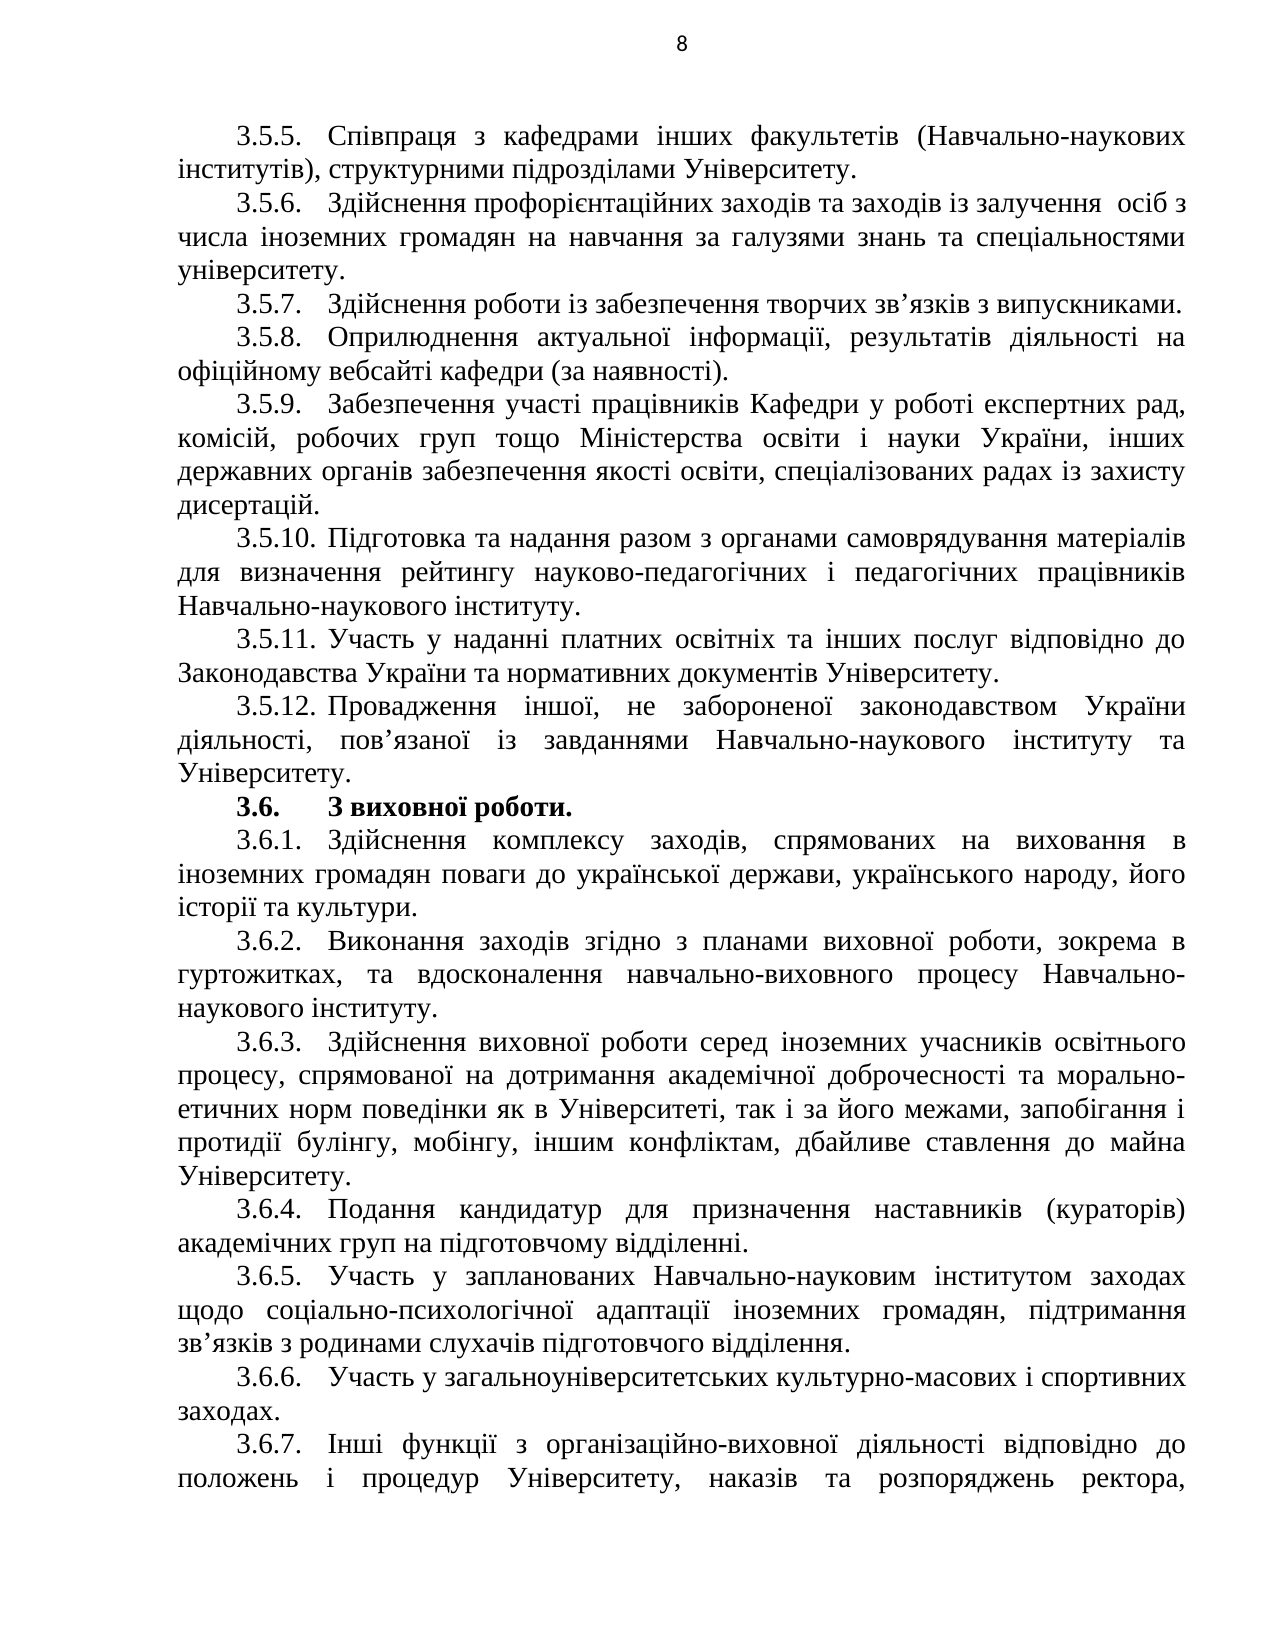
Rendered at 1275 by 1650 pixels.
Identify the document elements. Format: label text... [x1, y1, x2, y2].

list Здійснення роботи із забезпечення творчих зв’язків з випускниками. [177, 286, 1186, 319]
list Здійснення комплексу заходів, спрямованих на виховання в іноземних громадян поваги до української держави, українського народу, його історії та культури. [177, 822, 1186, 923]
list Участь у загальноуніверситетських культурно-масових і спортивних заходах. [177, 1359, 1186, 1426]
list Підготовка та надання разом з органами самоврядування матеріалів для визначення рейтингу науково-педагогічних і педагогічних працівників Навчально-наукового інституту. [177, 521, 1186, 621]
list Здійснення виховної роботи серед іноземних учасників освітнього процесу, спрямованої на дотримання академічної доброчесності та морально-етичних норм поведінки як в Університеті, так і за його межами, запобігання і протидії булінгу, мобінгу, іншим конфліктам, дбайливе ставлення до майна Університету. [177, 1024, 1186, 1191]
list Провадження іншої, не забороненої законодавством України діяльності, пов’язаної із завданнями Навчально-наукового інституту та Університету. [177, 688, 1186, 789]
list Забезпечення участі працівників Кафедри у роботі експертних рад, комісій, робочих груп тощо Міністерства освіти і науки України, інших державних органів забезпечення якості освіти, спеціалізованих радах із захисту дисертацій. [177, 386, 1186, 521]
list Оприлюднення актуальної інформації, результатів діяльності на офіційному вебсайті кафедри (за наявності). [177, 319, 1186, 386]
subtitle З виховної роботи. [177, 789, 1186, 822]
list Участь у наданні платних освітніх та інших послуг відповідно до Законодавства України та нормативних документів Університету. [177, 621, 1186, 688]
list Виконання заходів згідно з планами виховної роботи, зокрема в гуртожитках, та вдосконалення навчально-виховного процесу Навчально-наукового інституту. [177, 923, 1186, 1024]
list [177, 1426, 1186, 1493]
list Здійснення профорієнтаційних заходів та заходів із залучення осіб з числа іноземних громадян на навчання за галузями знань та спеціальностями університету. [177, 185, 1186, 286]
list Участь у запланованих Навчально-науковим інститутом заходах щодо соціально-психологічної адаптації іноземних громадян, підтримання зв’язків з родинами слухачів підготовчого відділення. [177, 1258, 1186, 1359]
list Співпраця з кафедрами інших факультетів (Навчально-наукових інститутів), структурними підрозділами Університету. [177, 118, 1186, 185]
list Подання кандидатур для призначення наставників (кураторів) академічних груп на підготовчому відділенні. [177, 1191, 1186, 1258]
